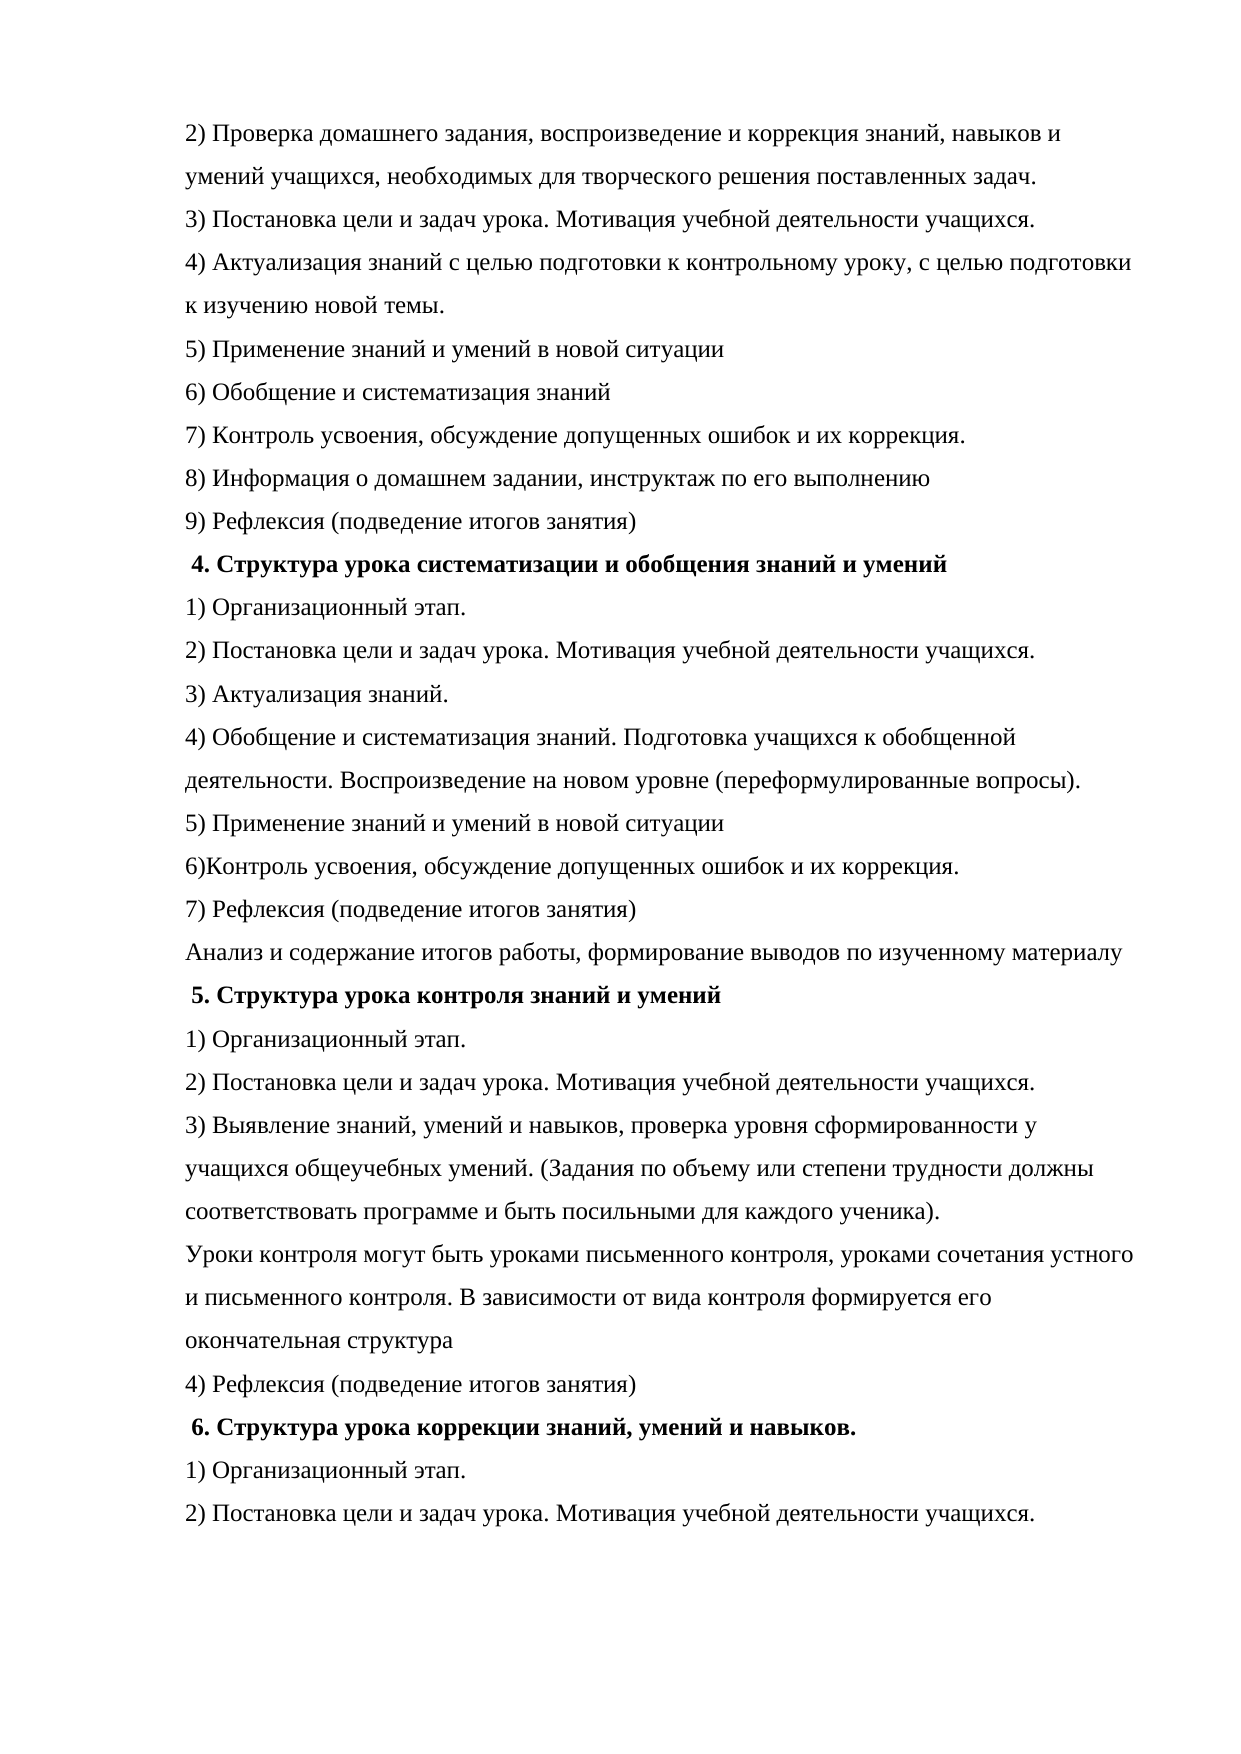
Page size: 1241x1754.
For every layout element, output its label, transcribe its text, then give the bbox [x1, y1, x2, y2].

text 3) Постановка цели и задач урока. Мотивация учебной деятельности учащихся. [185, 204, 1144, 233]
text 1) Организационный этап. [185, 592, 1144, 621]
text 8) Информация о домашнем задании, инструктаж по его выполнению [185, 463, 1144, 492]
text 5) Применение знаний и умений в новой ситуации [185, 808, 1144, 837]
text 7) Контроль усвоения, обсуждение допущенных ошибок и их коррекция. [185, 420, 1144, 449]
text 6. Структура урока коррекции знаний, умений и навыков. [185, 1412, 1144, 1441]
text 5. Структура урока контроля знаний и умений [185, 981, 1144, 1009]
text 1) Организационный этап. [185, 1024, 1144, 1052]
text 4) Актуализация знаний с целью подготовки к контрольному уроку, с целью подготовки к изучению новой темы. [185, 247, 1144, 319]
text Уроки контроля могут быть уроками письменного контроля, уроками сочетания устного и письменного контроля. В зависимости от вида контроля формируется его окончательная структура [185, 1239, 1144, 1354]
text 1) Организационный этап. [185, 1455, 1144, 1484]
text 2) Проверка домашнего задания, воспроизведение и коррекция знаний, навыков и умений учащихся, необходимых для творческого решения поставленных задач. [185, 118, 1144, 190]
text 2) Постановка цели и задач урока. Мотивация учебной деятельности учащихся. [185, 1498, 1144, 1527]
text 4. Структура урока систематизации и обобщения знаний и умений [185, 549, 1144, 578]
text 3) Выявление знаний, умений и навыков, проверка уровня сформированности у учащихся общеучебных умений. (Задания по объему или степени трудности должны соответствовать программе и быть посильными для каждого ученика). [185, 1110, 1144, 1225]
text 3) Актуализация знаний. [185, 679, 1144, 707]
text Анализ и содержание итогов работы, формирование выводов по изученному материалу [185, 937, 1144, 966]
text 4) Рефлексия (подведение итогов занятия) [185, 1369, 1144, 1397]
text 7) Рефлексия (подведение итогов занятия) [185, 894, 1144, 923]
text 6) Обобщение и систематизация знаний [185, 377, 1144, 406]
text 4) Обобщение и систематизация знаний. Подготовка учащихся к обобщенной деятельности. Воспроизведение на новом уровне (переформулированные вопросы). [185, 722, 1144, 794]
text 9) Рефлексия (подведение итогов занятия) [185, 506, 1144, 535]
text 5) Применение знаний и умений в новой ситуации [185, 334, 1144, 362]
text 2) Постановка цели и задач урока. Мотивация учебной деятельности учащихся. [185, 1067, 1144, 1096]
text 2) Постановка цели и задач урока. Мотивация учебной деятельности учащихся. [185, 636, 1144, 664]
text 6)Контроль усвоения, обсуждение допущенных ошибок и их коррекция. [185, 851, 1144, 880]
